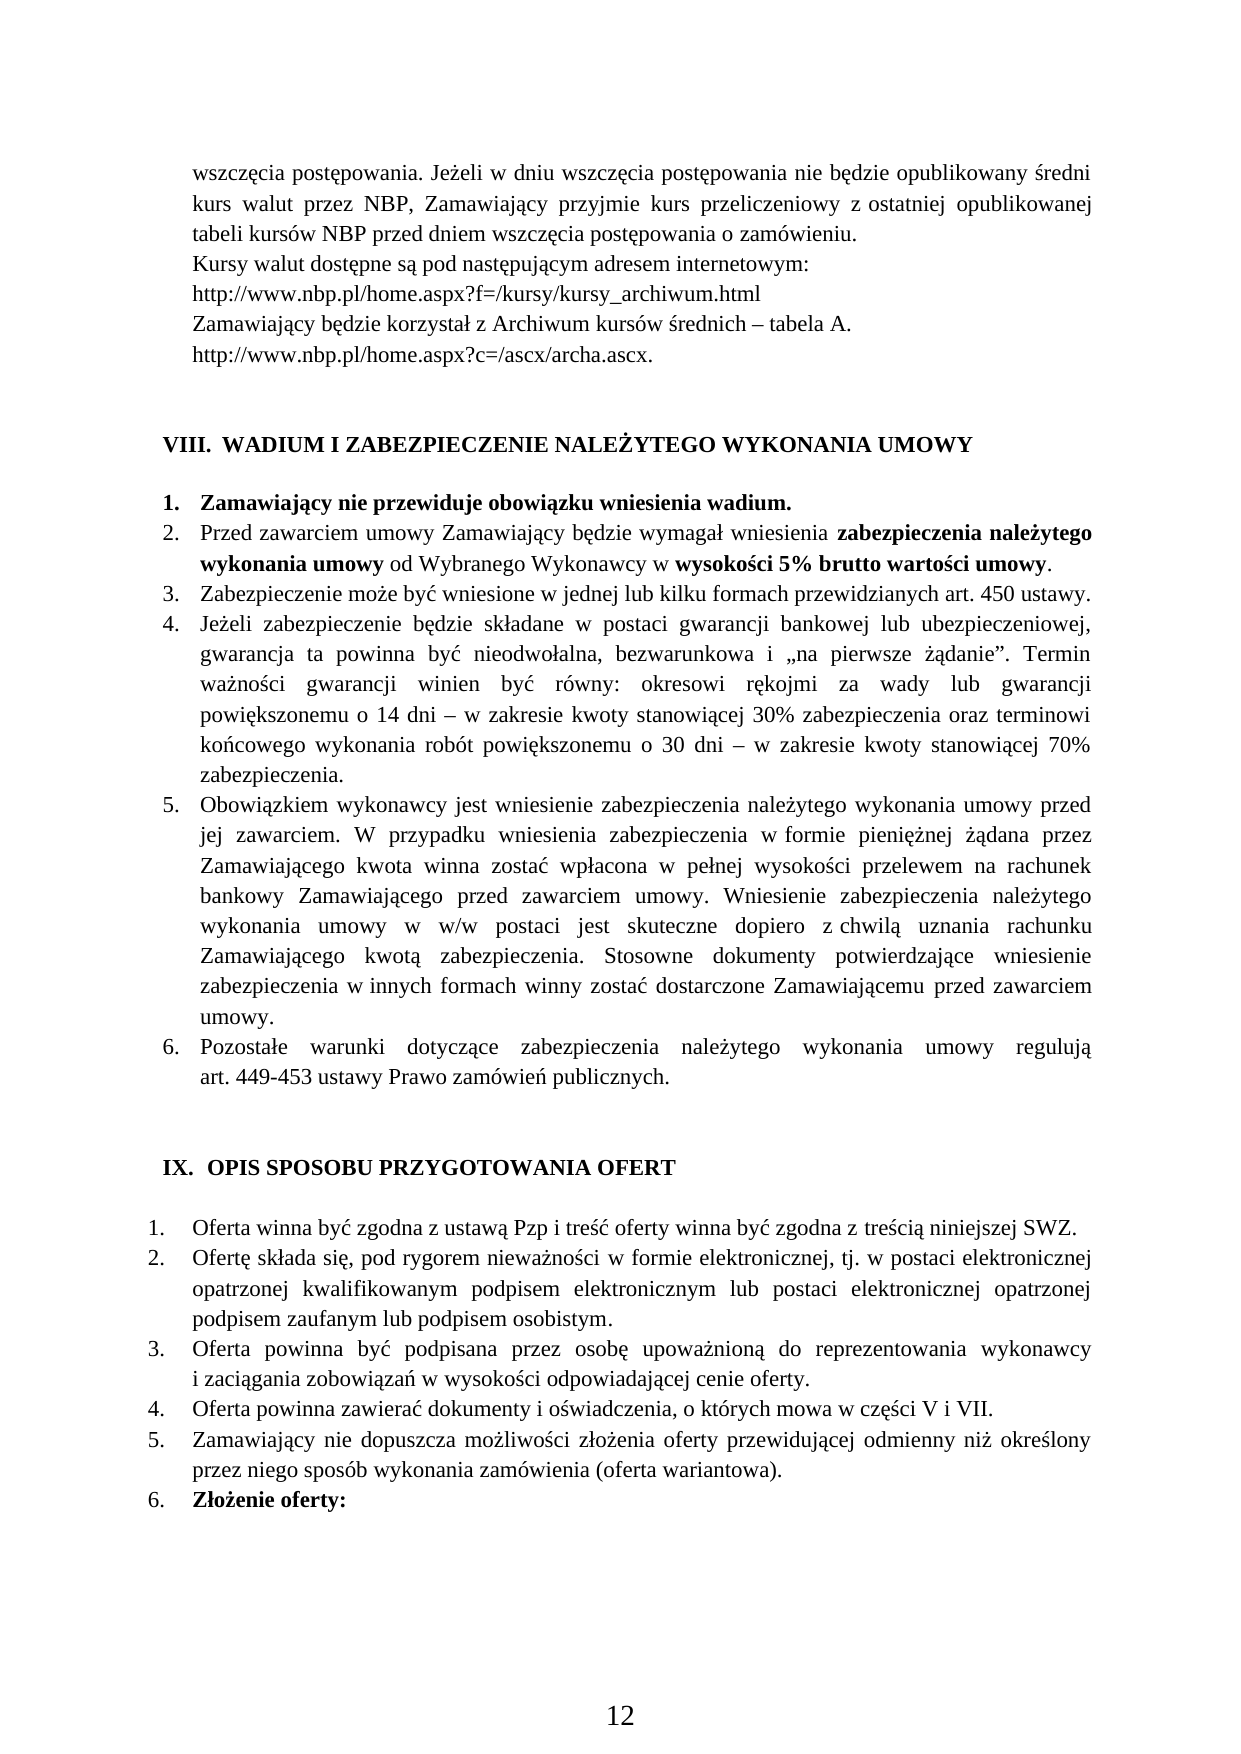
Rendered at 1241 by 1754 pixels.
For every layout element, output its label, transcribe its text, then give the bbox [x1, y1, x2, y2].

list Złożenie oferty: [148, 1486, 1092, 1512]
text http://www.nbp.pl/home.aspx?f=/kursy/kursy_archiwum.html [192, 280, 1092, 307]
text Zamawiający będzie korzystał z Archiwum kursów średnich – tabela A. [192, 311, 1092, 337]
list Oferta powinna być podpisana przez osobę upoważnioną do reprezentowania wykonawcy i zaciągania zobowiązań w wysokości odpowiadającej cenie oferty. [148, 1335, 1092, 1392]
subtitle OPIS SPOSOBU PRZYGOTOWANIA OFERT [162, 1154, 1092, 1180]
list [148, 159, 1092, 246]
list Pozostałe warunki dotyczące zabezpieczenia należytego wykonania umowy regulują art. 449-453 ustawy Prawo zamówień publicznych. [162, 1033, 1092, 1089]
list Obowiązkiem wykonawcy jest wniesienie zabezpieczenia należytego wykonania umowy przed jej zawarciem. W przypadku wniesienia zabezpieczenia w formie pieniężnej żądana przez Zamawiającego kwota winna zostać wpłacona w pełnej wysokości przelewem na rachunek bankowy Zamawiającego przed zawarciem umowy. Wniesienie zabezpieczenia należytego wykonania umowy w w/w postaci jest skuteczne dopiero z chwilą uznania rachunku Zamawiającego kwotą zabezpieczenia. Stosowne dokumenty potwierdzające wniesienie zabezpieczenia w innych formach winny zostać dostarczone Zamawiającemu przed zawarciem umowy. [162, 791, 1092, 1029]
list Przed zawarciem umowy Zamawiający będzie wymagał wniesienia zabezpieczenia należytego wykonania umowy od Wybranego Wykonawcy w wysokości 5% brutto wartości umowy. [162, 519, 1092, 576]
list Zabezpieczenie może być wniesione w jednej lub kilku formach przewidzianych art. 450 ustawy. [162, 580, 1092, 606]
list Jeżeli zabezpieczenie będzie składane w postaci gwarancji bankowej lub ubezpieczeniowej, gwarancja ta powinna być nieodwołalna, bezwarunkowa i „na pierwsze żądanie”. Termin ważności gwarancji winien być równy: okresowi rękojmi za wady lub gwarancji powiększonemu o 14 dni – w zakresie kwoty stanowiącej 30% zabezpieczenia oraz terminowi końcowego wykonania robót powiększonemu o 30 dni – w zakresie kwoty stanowiącej 70% zabezpieczenia. [162, 610, 1092, 787]
text http://www.nbp.pl/home.aspx?c=/ascx/archa.ascx. [192, 341, 1092, 367]
list Oferta winna być zgodna z ustawą Pzp i treść oferty winna być zgodna z treścią niniejszej SWZ. [148, 1214, 1092, 1241]
list Zamawiający nie dopuszcza możliwości złożenia oferty przewidującej odmienny niż określony przez niego sposób wykonania zamówienia (oferta wariantowa). [148, 1426, 1092, 1482]
list Oferta powinna zawierać dokumenty i oświadczenia, o których mowa w części V i VII. [148, 1395, 1092, 1422]
list Zamawiający nie przewiduje obowiązku wniesienia wadium. [162, 489, 1092, 516]
text Kursy walut dostępne są pod następującym adresem internetowym: [192, 250, 1092, 276]
subtitle WADIUM I ZABEZPIECZENIE NALEŻYTEGO WYKONANIA UMOWY [162, 431, 1092, 458]
list Ofertę składa się, pod rygorem nieważności w formie elektronicznej, tj. w postaci elektronicznej opatrzonej kwalifikowanym podpisem elektronicznym lub postaci elektronicznej opatrzonej podpisem zaufanym lub podpisem osobistym. [148, 1244, 1092, 1331]
